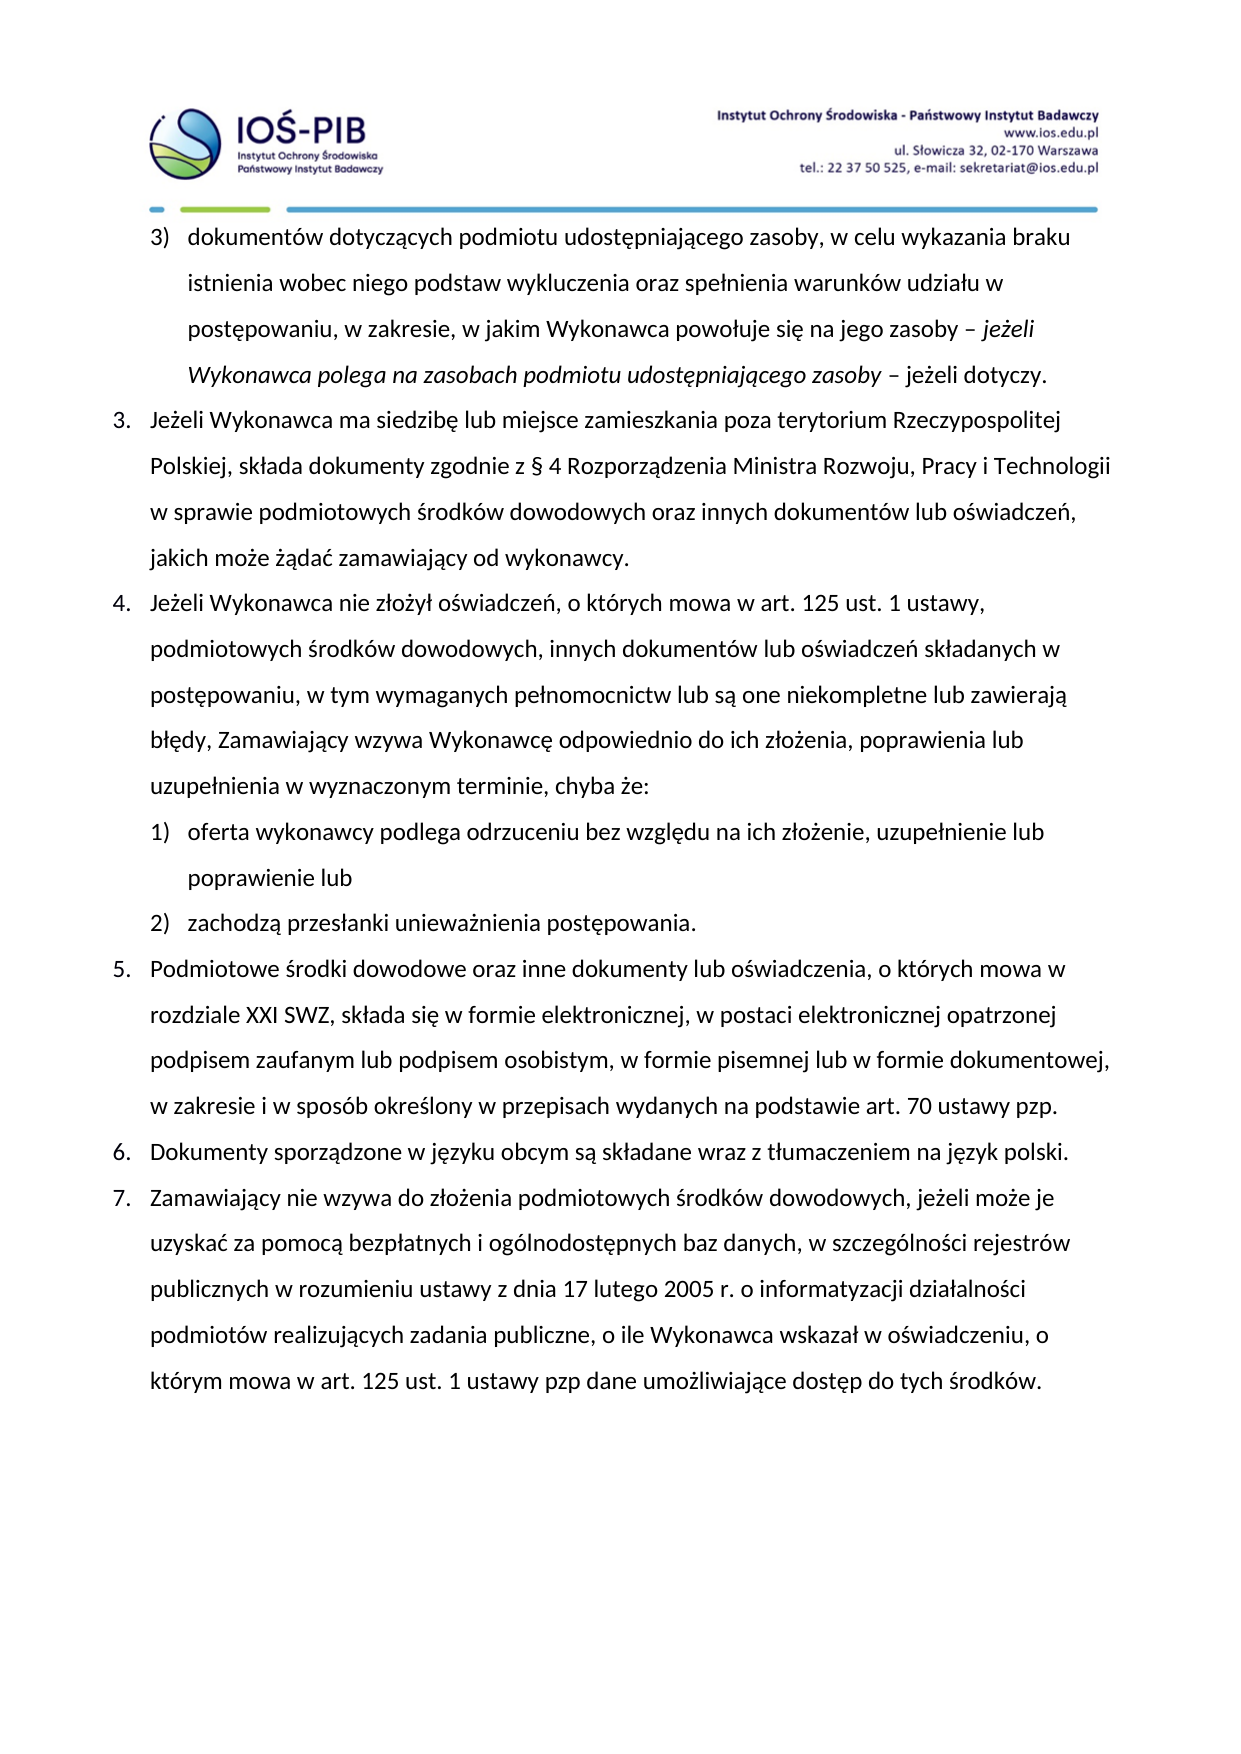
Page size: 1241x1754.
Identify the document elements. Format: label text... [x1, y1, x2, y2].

list Podmiotowe środki dowodowe oraz inne dokumenty lub oświadczenia, o których mowa w rozdziale XXI SWZ, składa się w formie elektronicznej, w postaci elektronicznej opatrzonej podpisem zaufanym lub podpisem osobistym, w formie pisemnej lub w formie dokumentowej, w zakresie i w sposób określony w przepisach wydanych na podstawie art. 70 ustawy pzp. [112, 953, 1128, 1121]
list zachodzą przesłanki unieważnienia postępowania. [150, 907, 1128, 938]
list oferta wykonawcy podlega odrzuceniu bez względu na ich złożenie, uzupełnienie lub poprawienie lub [150, 816, 1128, 892]
list dokumentów dotyczących podmiotu udostępniającego zasoby, w celu wykazania braku istnienia wobec niego podstaw wykluczenia oraz spełnienia warunków udziału w postępowaniu, w zakresie, w jakim Wykonawca powołuje się na jego zasoby – jeżeli Wykonawca polega na zasobach podmiotu udostępniającego zasoby – jeżeli dotyczy. [150, 222, 1128, 389]
list Dokumenty sporządzone w języku obcym są składane wraz z tłumaczeniem na język polski. [112, 1136, 1128, 1167]
list Jeżeli Wykonawca nie złożył oświadczeń, o których mowa w art. 125 ust. 1 ustawy, podmiotowych środków dowodowych, innych dokumentów lub oświadczeń składanych w postępowaniu, w tym wymaganych pełnomocnictw lub są one niekompletne lub zawierają błędy, Zamawiający wzywa Wykonawcę odpowiednio do ich złożenia, poprawienia lub uzupełnienia w wyznaczonym terminie, chyba że: [112, 587, 1128, 801]
picture [0, 26, 1241, 234]
list Jeżeli Wykonawca ma siedzibę lub miejsce zamieszkania poza terytorium Rzeczypospolitej Polskiej, składa dokumenty zgodnie z § 4 Rozporządzenia Ministra Rozwoju, Pracy i Technologii w sprawie podmiotowych środków dowodowych oraz innych dokumentów lub oświadczeń, jakich może żądać zamawiający od wykonawcy. [112, 404, 1128, 572]
list Zamawiający nie wzywa do złożenia podmiotowych środków dowodowych, jeżeli może je uzyskać za pomocą bezpłatnych i ogólnodostępnych baz danych, w szczególności rejestrów publicznych w rozumieniu ustawy z dnia 17 lutego 2005 r. o informatyzacji działalności podmiotów realizujących zadania publiczne, o ile Wykonawca wskazał w oświadczeniu, o którym mowa w art. 125 ust. 1 ustawy pzp dane umożliwiające dostęp do tych środków. [112, 1182, 1128, 1395]
